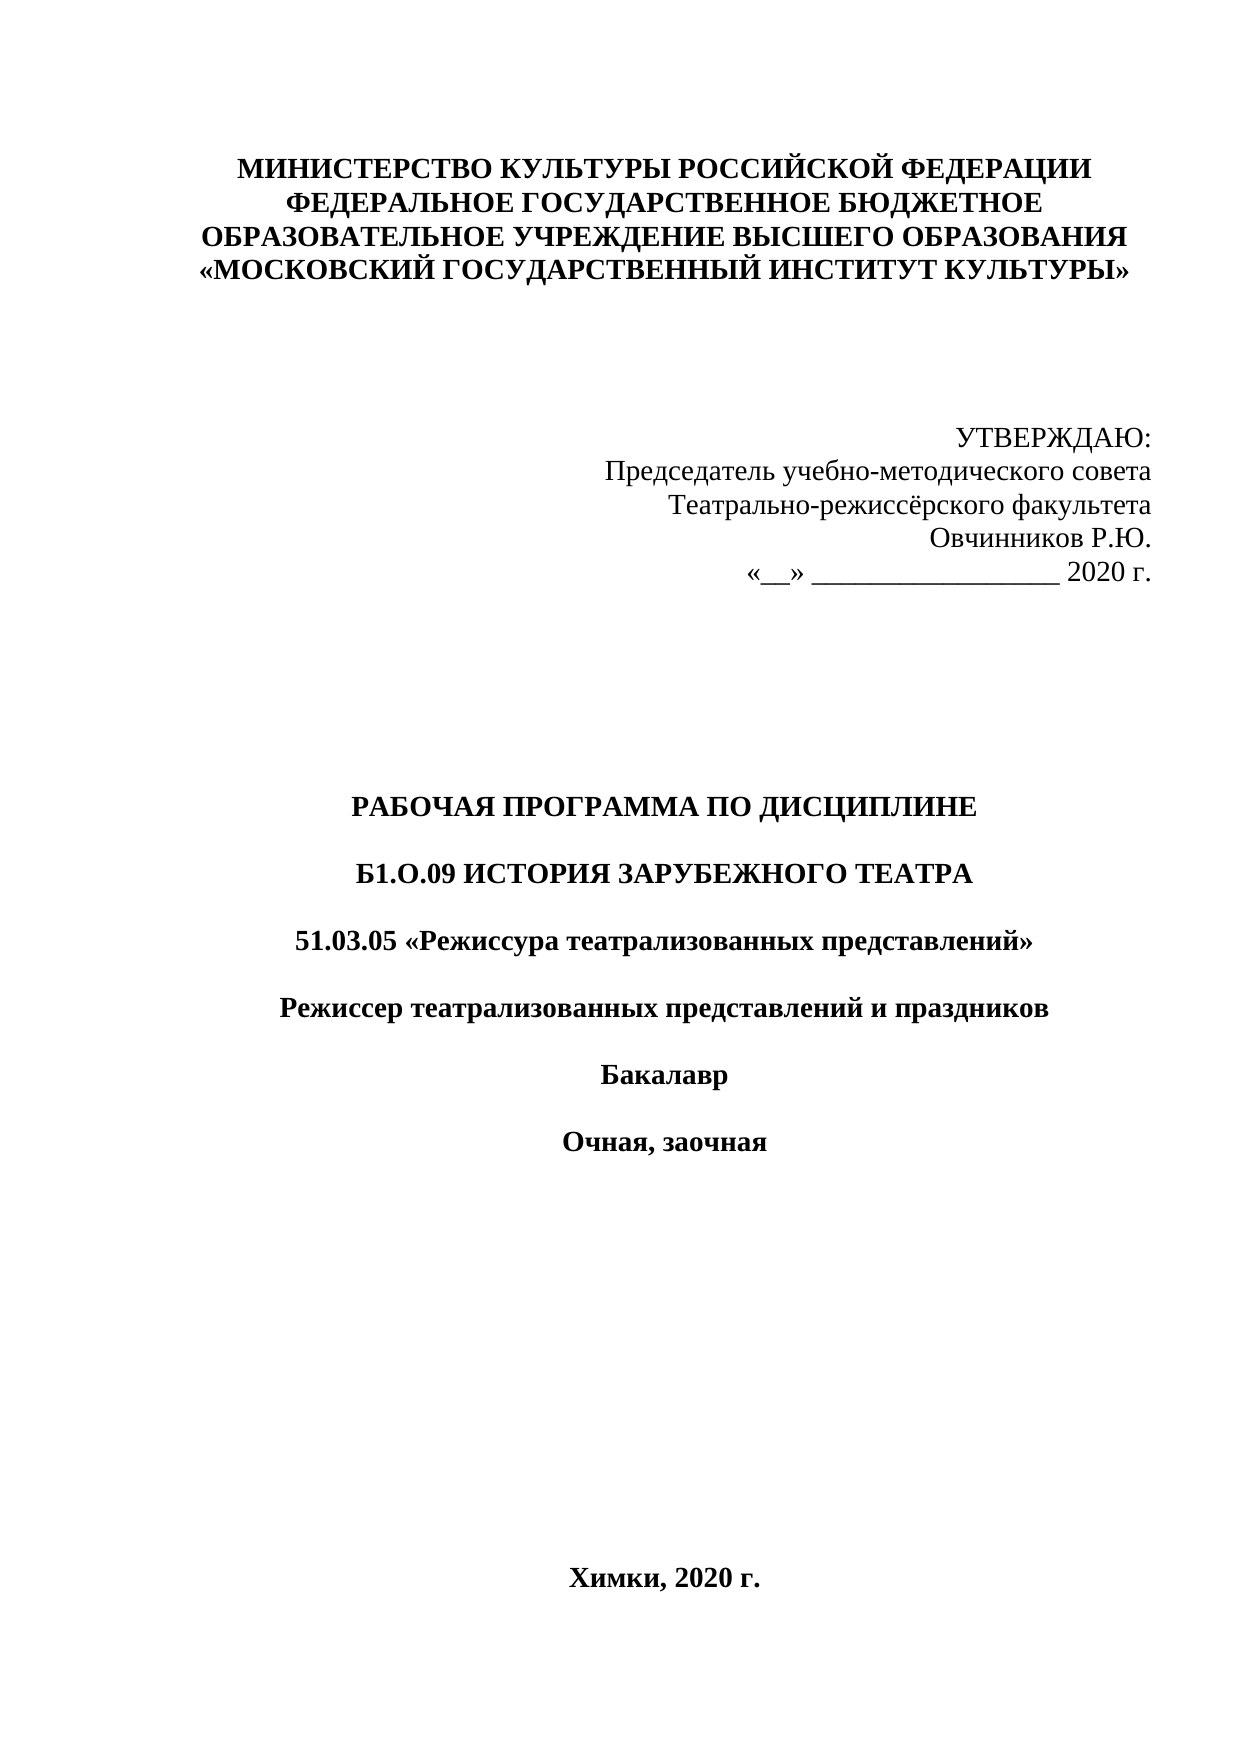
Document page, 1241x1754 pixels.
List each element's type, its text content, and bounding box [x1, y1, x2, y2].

text 51.03.05 «Режиссура театрализованных представлений» [177, 923, 1152, 957]
text ФЕДЕРАЛЬНОЕ ГОСУДАРСТВЕННОЕ БЮДЖЕТНОЕ ОБРАЗОВАТЕЛЬНОЕ УЧРЕЖДЕНИЕ ВЫСШЕГО ОБРАЗОВАНИЯ [177, 185, 1152, 252]
text Театрально-режиссёрского факультета [177, 487, 1152, 521]
text «МОСКОВСКИЙ ГОСУДАРСТВЕННЫЙ ИНСТИТУТ КУЛЬТУРЫ» [177, 252, 1152, 286]
text Химки, 2020 г. [177, 1560, 1152, 1594]
text УТВЕРЖДАЮ: [177, 420, 1152, 453]
text Овчинников Р.Ю. [177, 521, 1152, 554]
text Б1.О.09 ИСТОРИЯ ЗАРУБЕЖНОГО ТЕАТРА [177, 856, 1152, 889]
text МИНИСТЕРСТВО КУЛЬТУРЫ РОССИЙСКОЙ ФЕДЕРАЦИИ [177, 152, 1152, 185]
text Председатель учебно-методического совета [177, 453, 1152, 487]
text РАБОЧАЯ ПРОГРАММА ПО ДИСЦИПЛИНЕ [177, 789, 1152, 822]
text Режиссер театрализованных представлений и праздников [177, 990, 1152, 1024]
text Бакалавр [177, 1057, 1152, 1091]
text Очная, заочная [177, 1124, 1152, 1158]
text «__» _________________ 2020 г. [177, 554, 1152, 588]
